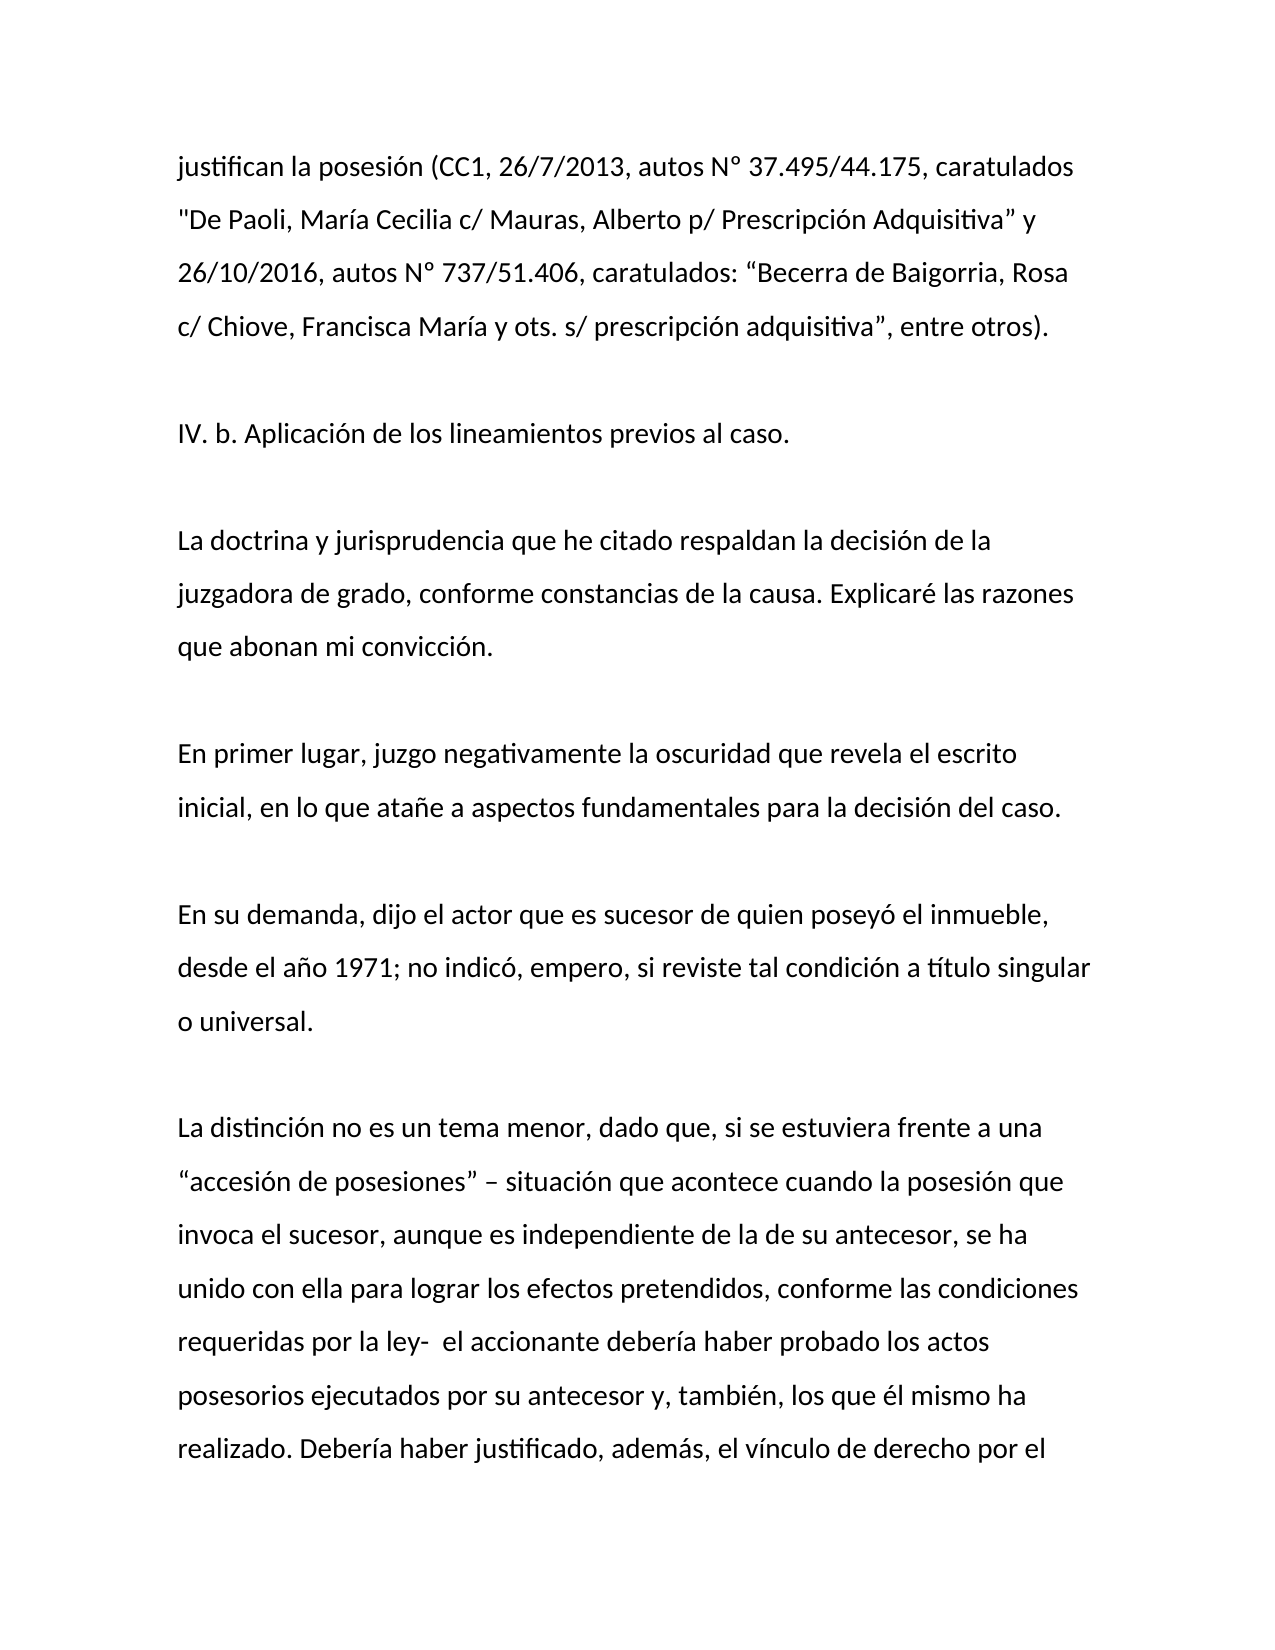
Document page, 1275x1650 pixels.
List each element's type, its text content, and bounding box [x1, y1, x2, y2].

text La doctrina y jurisprudencia que he citado respaldan la decisión de la juzgadora de grado, conforme constancias de la causa. Explicaré las razones que abonan mi convicción. [177, 522, 1098, 664]
text IV. b. Aplicación de los lineamientos previos al caso. [177, 415, 1098, 450]
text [177, 1109, 1098, 1466]
text En primer lugar, juzgo negativamente la oscuridad que revela el escrito inicial, en lo que atañe a aspectos fundamentales para la decisión del caso. [177, 735, 1098, 824]
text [177, 148, 1098, 343]
text En su demanda, dijo el actor que es sucesor de quien poseyó el inmueble, desde el año 1971; no indicó, empero, si reviste tal condición a título singular o universal. [177, 896, 1098, 1038]
